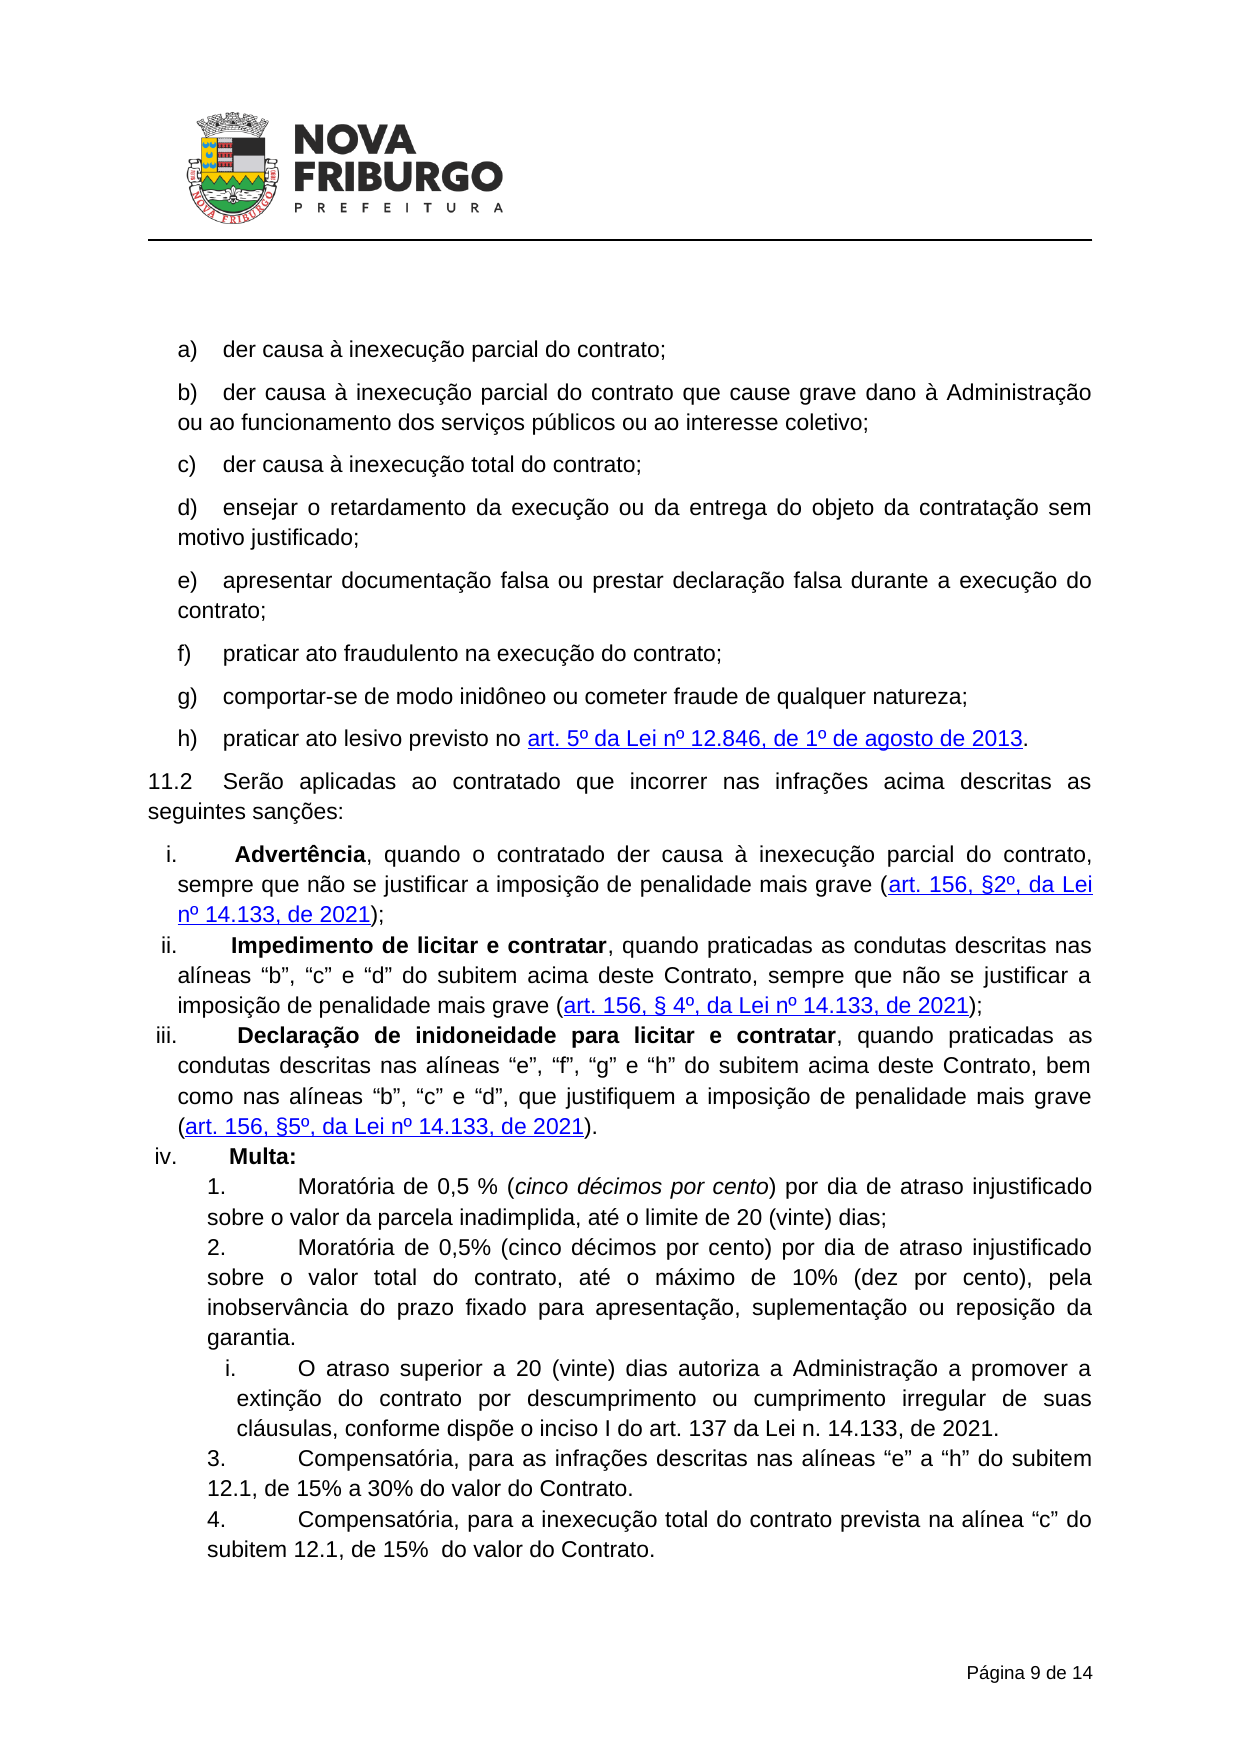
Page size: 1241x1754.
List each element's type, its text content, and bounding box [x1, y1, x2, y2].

list Multa: [177, 1143, 1092, 1169]
list O atraso superior a 20 (vinte) dias autoriza a Administração a promover a extinção do contrato por descumprimento ou cumprimento irregular de suas cláusulas, conforme dispõe o inciso I do art. 137 da Lei n. 14.133, de 2021. [236, 1354, 1092, 1441]
picture [147, 100, 542, 238]
list praticar ato fraudulento na execução do contrato; [177, 640, 1092, 666]
list der causa à inexecução total do contrato; [177, 451, 1092, 478]
list der causa à inexecução parcial do contrato; [177, 336, 1092, 362]
list der causa à inexecução parcial do contrato que cause grave dano à Administração ou ao funcionamento dos serviços públicos ou ao interesse coletivo; [177, 378, 1092, 435]
list Moratória de 0,5 % (cinco décimos por cento) por dia de atraso injustificado sobre o valor da parcela inadimplida, até o limite de 20 (vinte) dias; [207, 1173, 1092, 1230]
list Advertência, quando o contratado der causa à inexecução parcial do contrato, sempre que não se justificar a imposição de penalidade mais grave (art. 156, §2º, da Lei nº 14.133, de 2021); [177, 841, 1092, 928]
list Compensatória, para a inexecução total do contrato prevista na alínea “c” do subitem 12.1, de 15% do valor do Contrato. [207, 1506, 1092, 1562]
list Serão aplicadas ao contratado que incorrer nas infrações acima descritas as seguintes sanções: [148, 768, 1092, 824]
list apresentar documentação falsa ou prestar declaração falsa durante a execução do contrato; [177, 567, 1092, 623]
list ensejar o retardamento da execução ou da entrega do objeto da contratação sem motivo justificado; [177, 494, 1092, 551]
list comportar-se de modo inidôneo ou cometer fraude de qualquer natureza; [177, 683, 1092, 709]
list Impedimento de licitar e contratar, quando praticadas as condutas descritas nas alíneas “b”, “c” e “d” do subitem acima deste Contrato, sempre que não se justificar a imposição de penalidade mais grave (art. 156, § 4º, da Lei nº 14.133, de 2021); [177, 932, 1092, 1018]
list Compensatória, para as infrações descritas nas alíneas “e” a “h” do subitem 12.1, de 15% a 30% do valor do Contrato. [207, 1445, 1092, 1502]
list Declaração de inidoneidade para licitar e contratar, quando praticadas as condutas descritas nas alíneas “e”, “f”, “g” e “h” do subitem acima deste Contrato, bem como nas alíneas “b”, “c” e “d”, que justifiquem a imposição de penalidade mais grave (art. 156, §5º, da Lei nº 14.133, de 2021). [177, 1022, 1092, 1139]
list Moratória de 0,5% (cinco décimos por cento) por dia de atraso injustificado sobre o valor total do contrato, até o máximo de 10% (dez por cento), pela inobservância do prazo fixado para apresentação, suplementação ou reposição da garantia. [207, 1234, 1092, 1351]
list praticar ato lesivo previsto no art. 5º da Lei nº 12.846, de 1º de agosto de 2013. [177, 725, 1092, 752]
